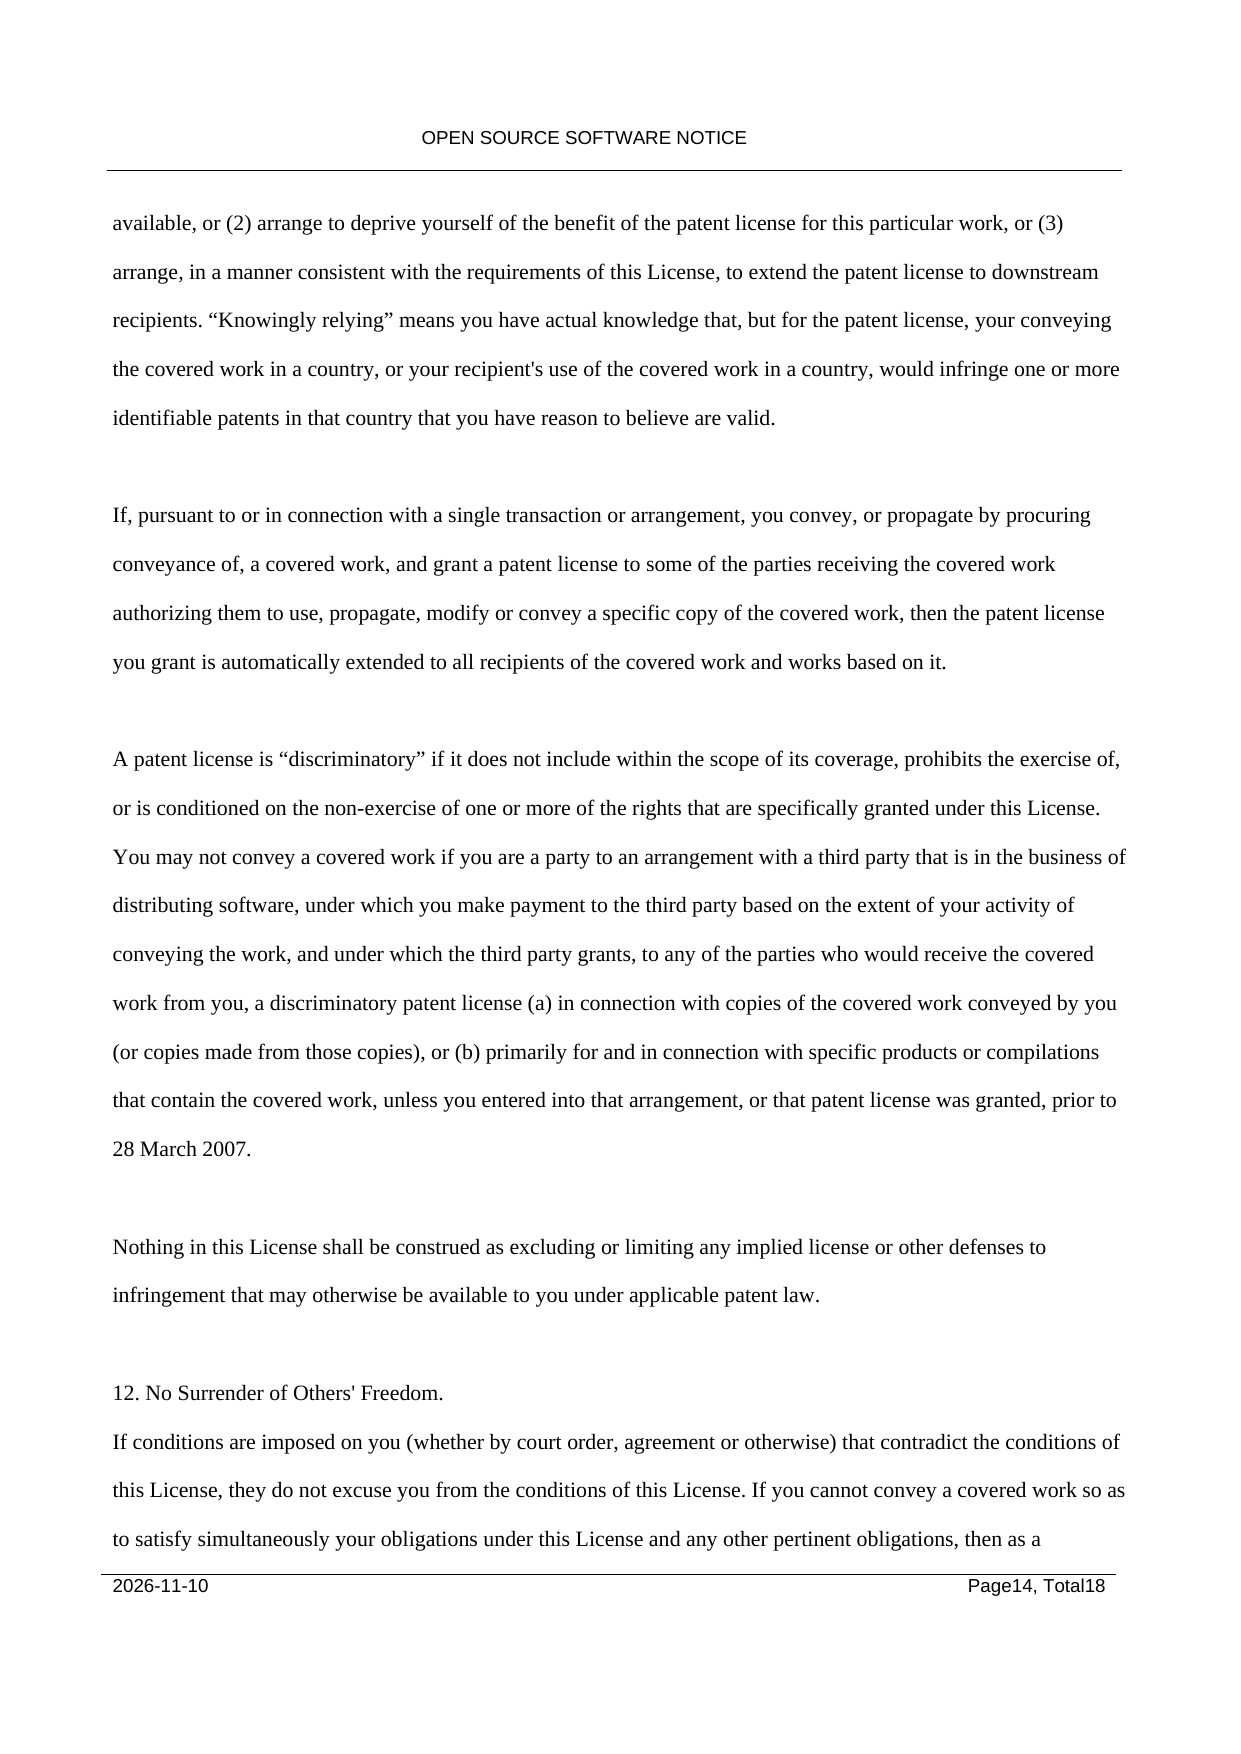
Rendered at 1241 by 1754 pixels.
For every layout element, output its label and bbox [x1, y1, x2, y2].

text [112, 206, 1128, 1555]
